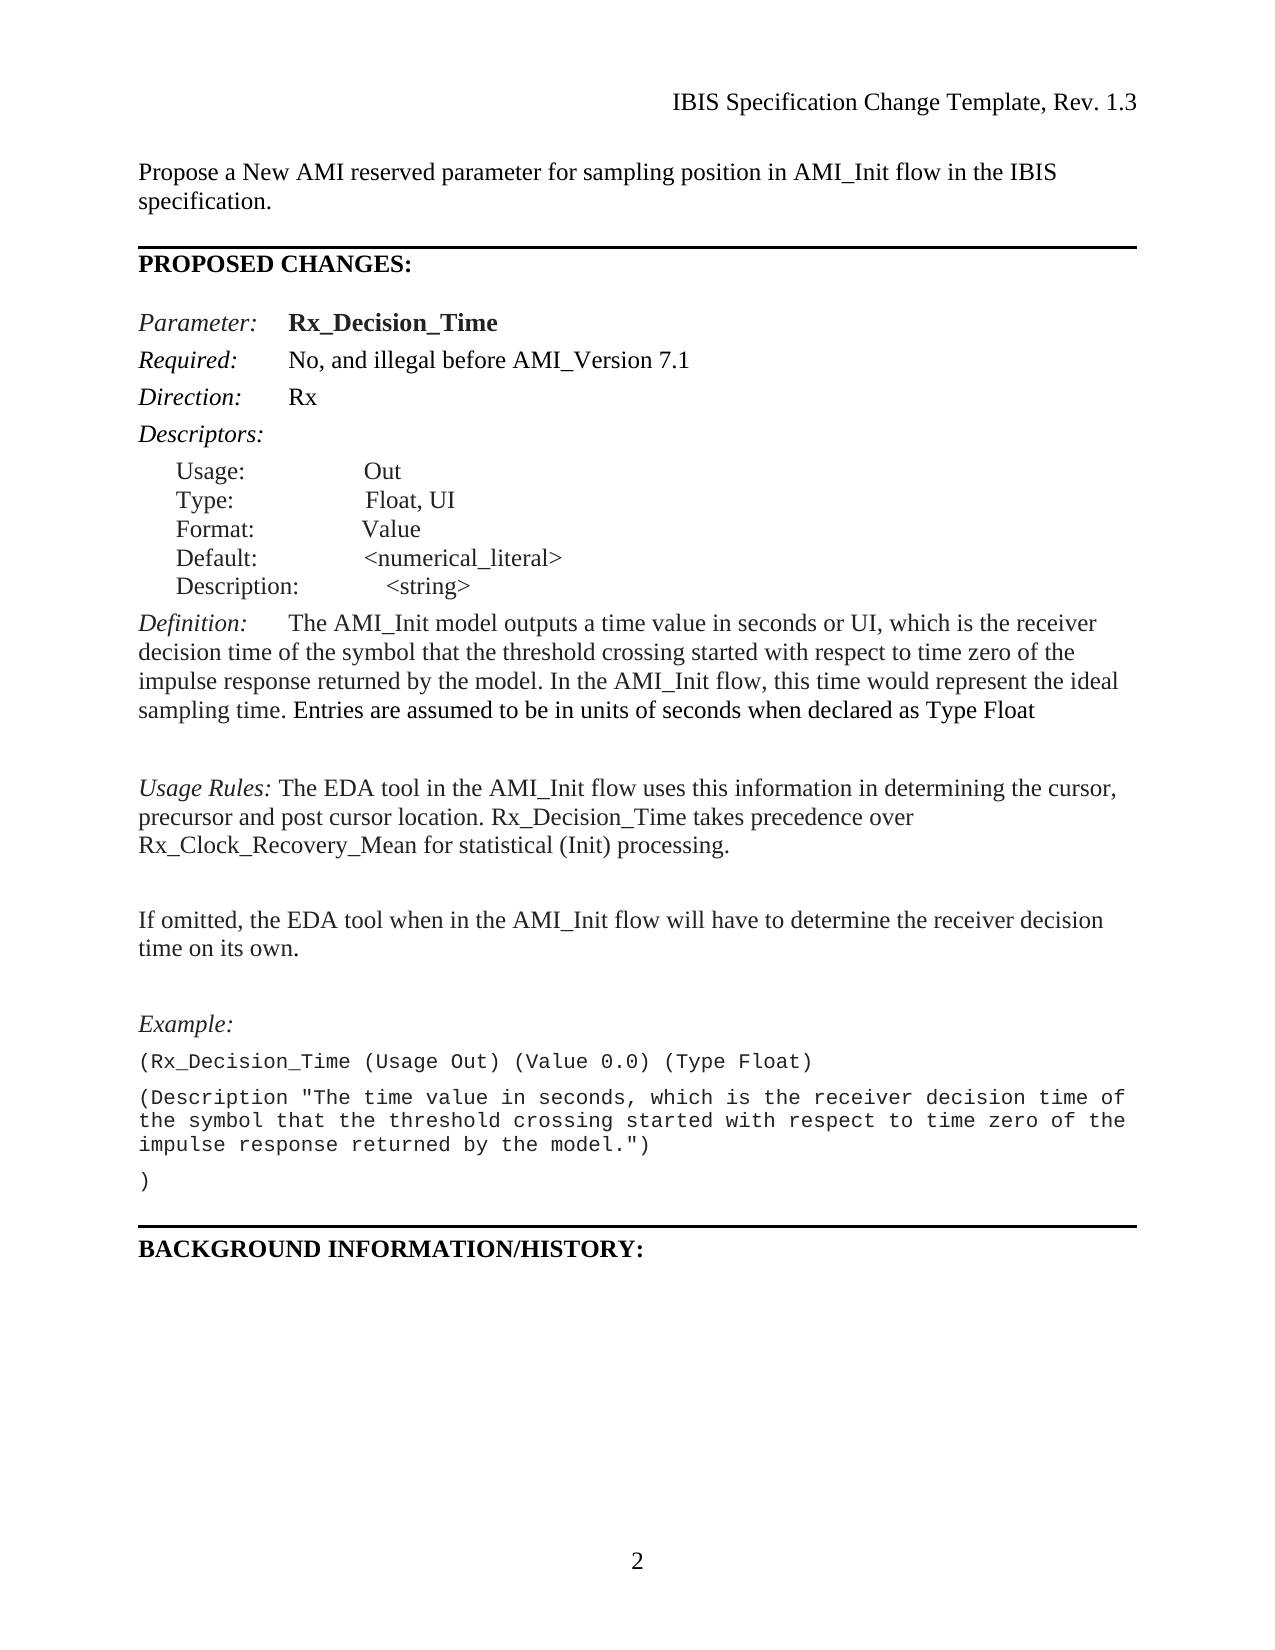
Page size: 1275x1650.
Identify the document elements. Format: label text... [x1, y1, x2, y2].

text Usage: Out [176, 456, 1137, 485]
text Required: No, and illegal before AMI_Version 7.1 [138, 345, 1137, 374]
text Description: <string> [176, 571, 1137, 600]
text Parameter: Rx_Decision_Time [138, 307, 1137, 337]
text Descriptors: [138, 419, 1137, 448]
text Definition: The AMI_Init model outputs a time value in seconds or UI, which is the receiver decision time of the symbol that the threshold crossing started with respect to time zero of the impulse response returned by the model. In the AMI_Init flow, this time would represent the ideal sampling time. Entries are assumed to be in units of seconds when declared as Type Float [138, 608, 1137, 723]
text (Description "The time value in seconds, which is the receiver decision time of the symbol that the threshold crossing started with respect to time zero of the impulse response returned by the model.") [138, 1087, 1137, 1158]
text BACKGROUND INFORMATION/HISTORY: [138, 1234, 1137, 1263]
text Example: [138, 1009, 1137, 1038]
text Format: Value [176, 514, 1137, 543]
text PROPOSED CHANGES: [138, 249, 1137, 278]
text (Rx_Decision_Time (Usage Out) (Value 0.0) (Type Float) [138, 1051, 1137, 1074]
text Default: <numerical_literal> [176, 543, 1137, 571]
text ) [138, 1170, 1137, 1194]
text If omitted, the EDA tool when in the AMI_Init flow will have to determine the receiver decision time on its own. [138, 905, 1137, 962]
text Propose a New AMI reserved parameter for sampling position in AMI_Init flow in the IBIS specification. [138, 157, 1137, 215]
text Direction: Rx [138, 382, 1137, 411]
text Type: Float, UI [176, 485, 1137, 514]
text Usage Rules: The EDA tool in the AMI_Init flow uses this information in determining the cursor, precursor and post cursor location. Rx_Decision_Time takes precedence over Rx_Clock_Recovery_Mean for statistical (Init) processing. [138, 773, 1137, 859]
